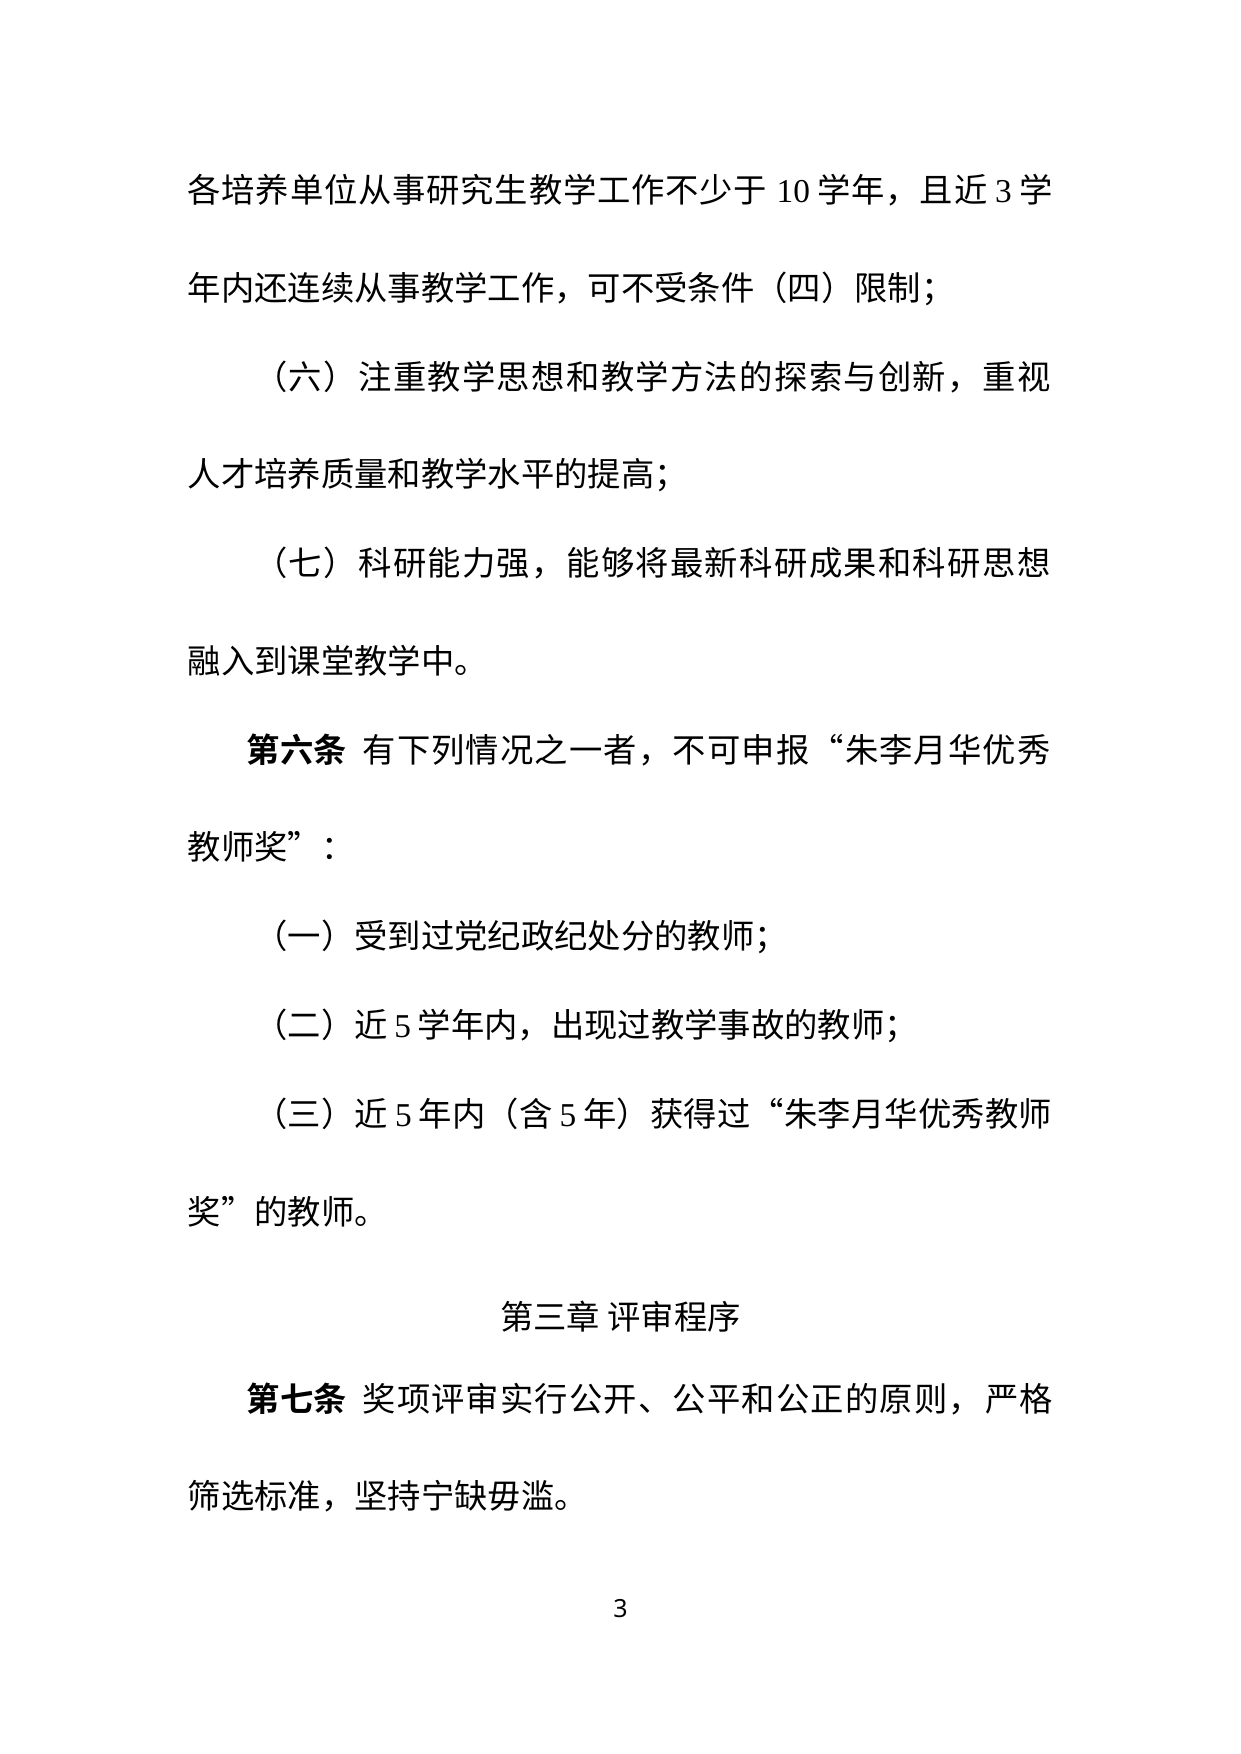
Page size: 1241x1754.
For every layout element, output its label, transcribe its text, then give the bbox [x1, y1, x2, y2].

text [187, 156, 1053, 318]
text （一）受到过党纪政纪处分的教师； [187, 902, 1053, 967]
text （六）注重教学思想和教学方法的探索与创新，重视人才培养质量和教学水平的提高； [187, 342, 1053, 504]
list 有下列情况之一者，不可申报“朱李月华优秀教师奖”： [187, 715, 1053, 878]
text （三）近5年内（含5年）获得过“朱李月华优秀教师奖”的教师。 [187, 1080, 1053, 1242]
text （二）近5学年内，出现过教学事故的教师； [187, 991, 1053, 1056]
list 奖项评审实行公开、公平和公正的原则，严格筛选标准，坚持宁缺毋滥。 [187, 1364, 1053, 1526]
text 第三章 评审程序 [187, 1283, 1053, 1348]
text （七）科研能力强，能够将最新科研成果和科研思想融入到课堂教学中。 [187, 529, 1053, 691]
